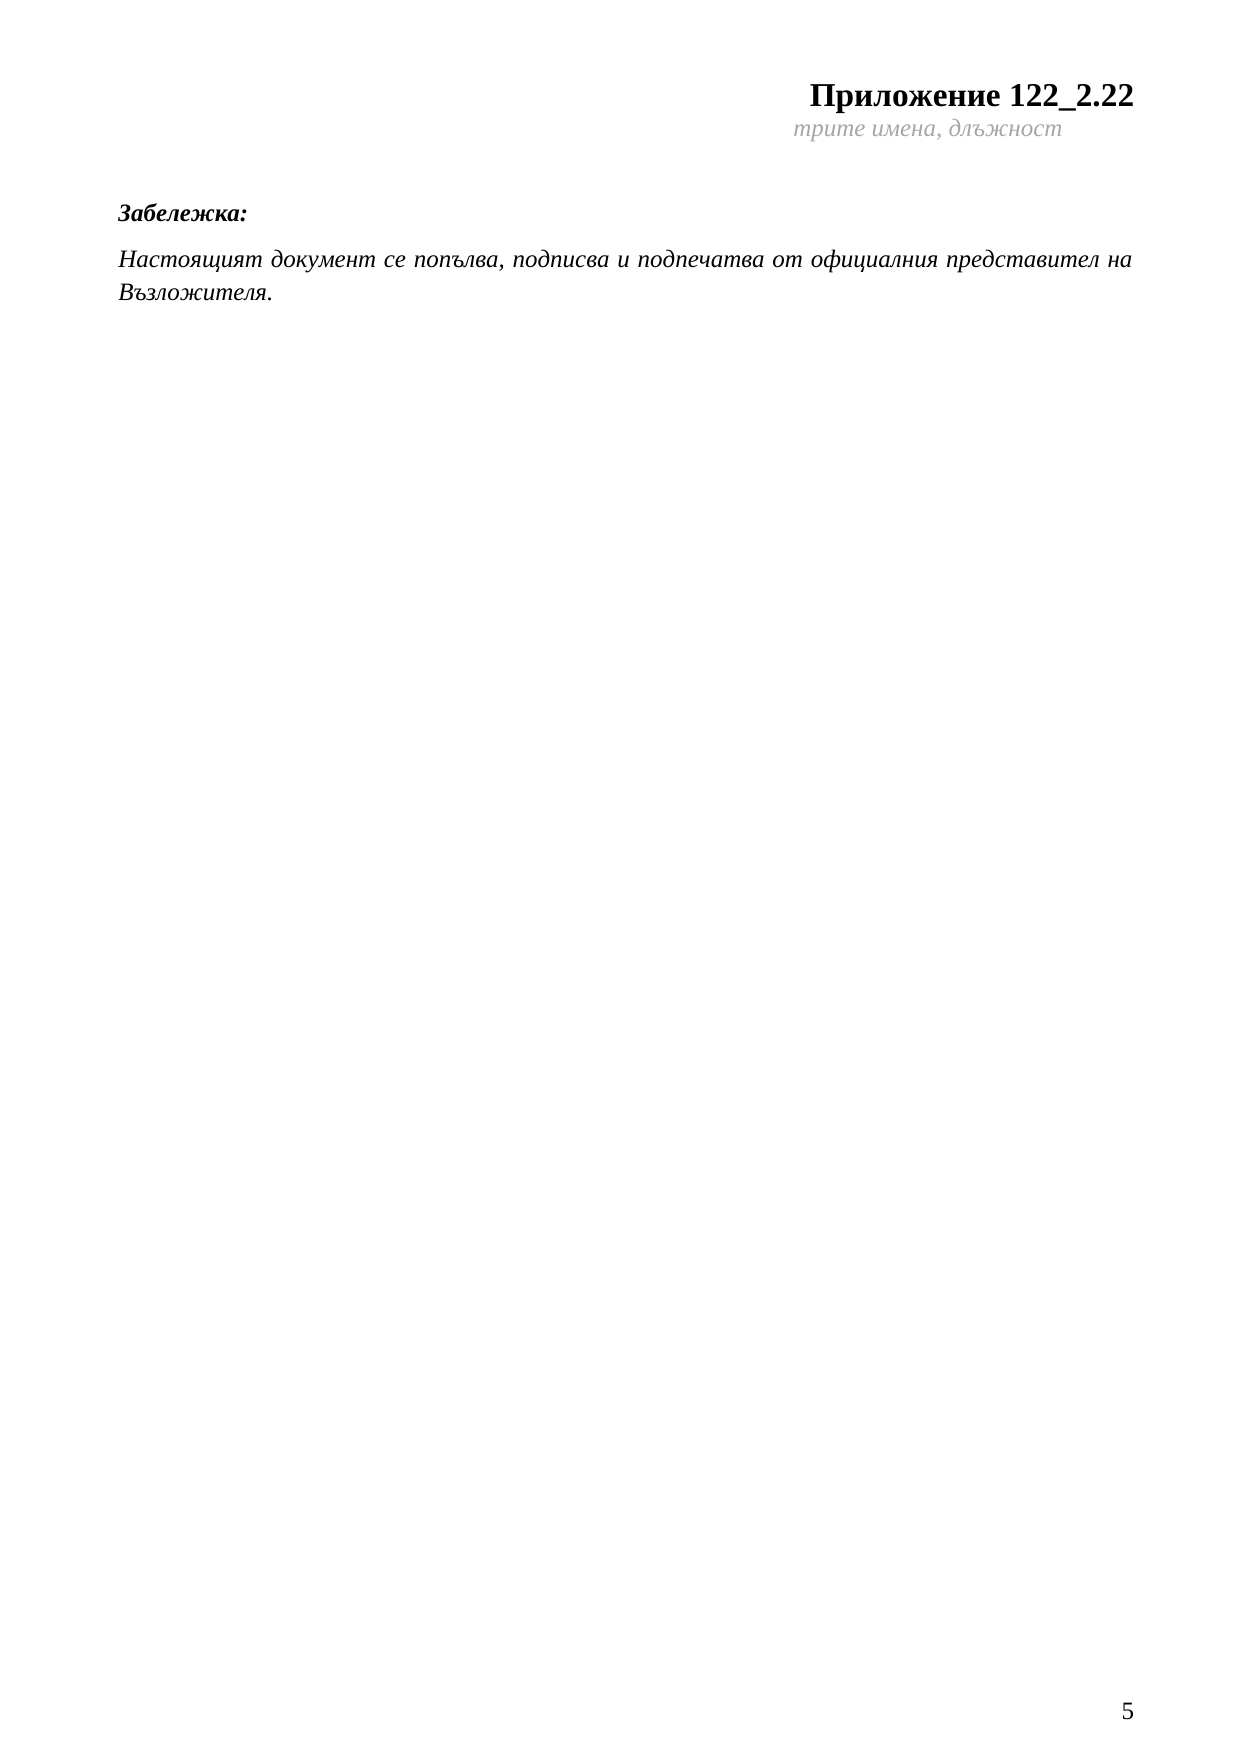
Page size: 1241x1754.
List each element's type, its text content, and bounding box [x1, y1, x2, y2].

text Забележка: [118, 198, 1134, 227]
text трите имена, длъжност [118, 113, 1134, 142]
text Настоящият документ се попълва, подписва и подпечатва от официалния представител на Възложителя. [118, 244, 1134, 305]
